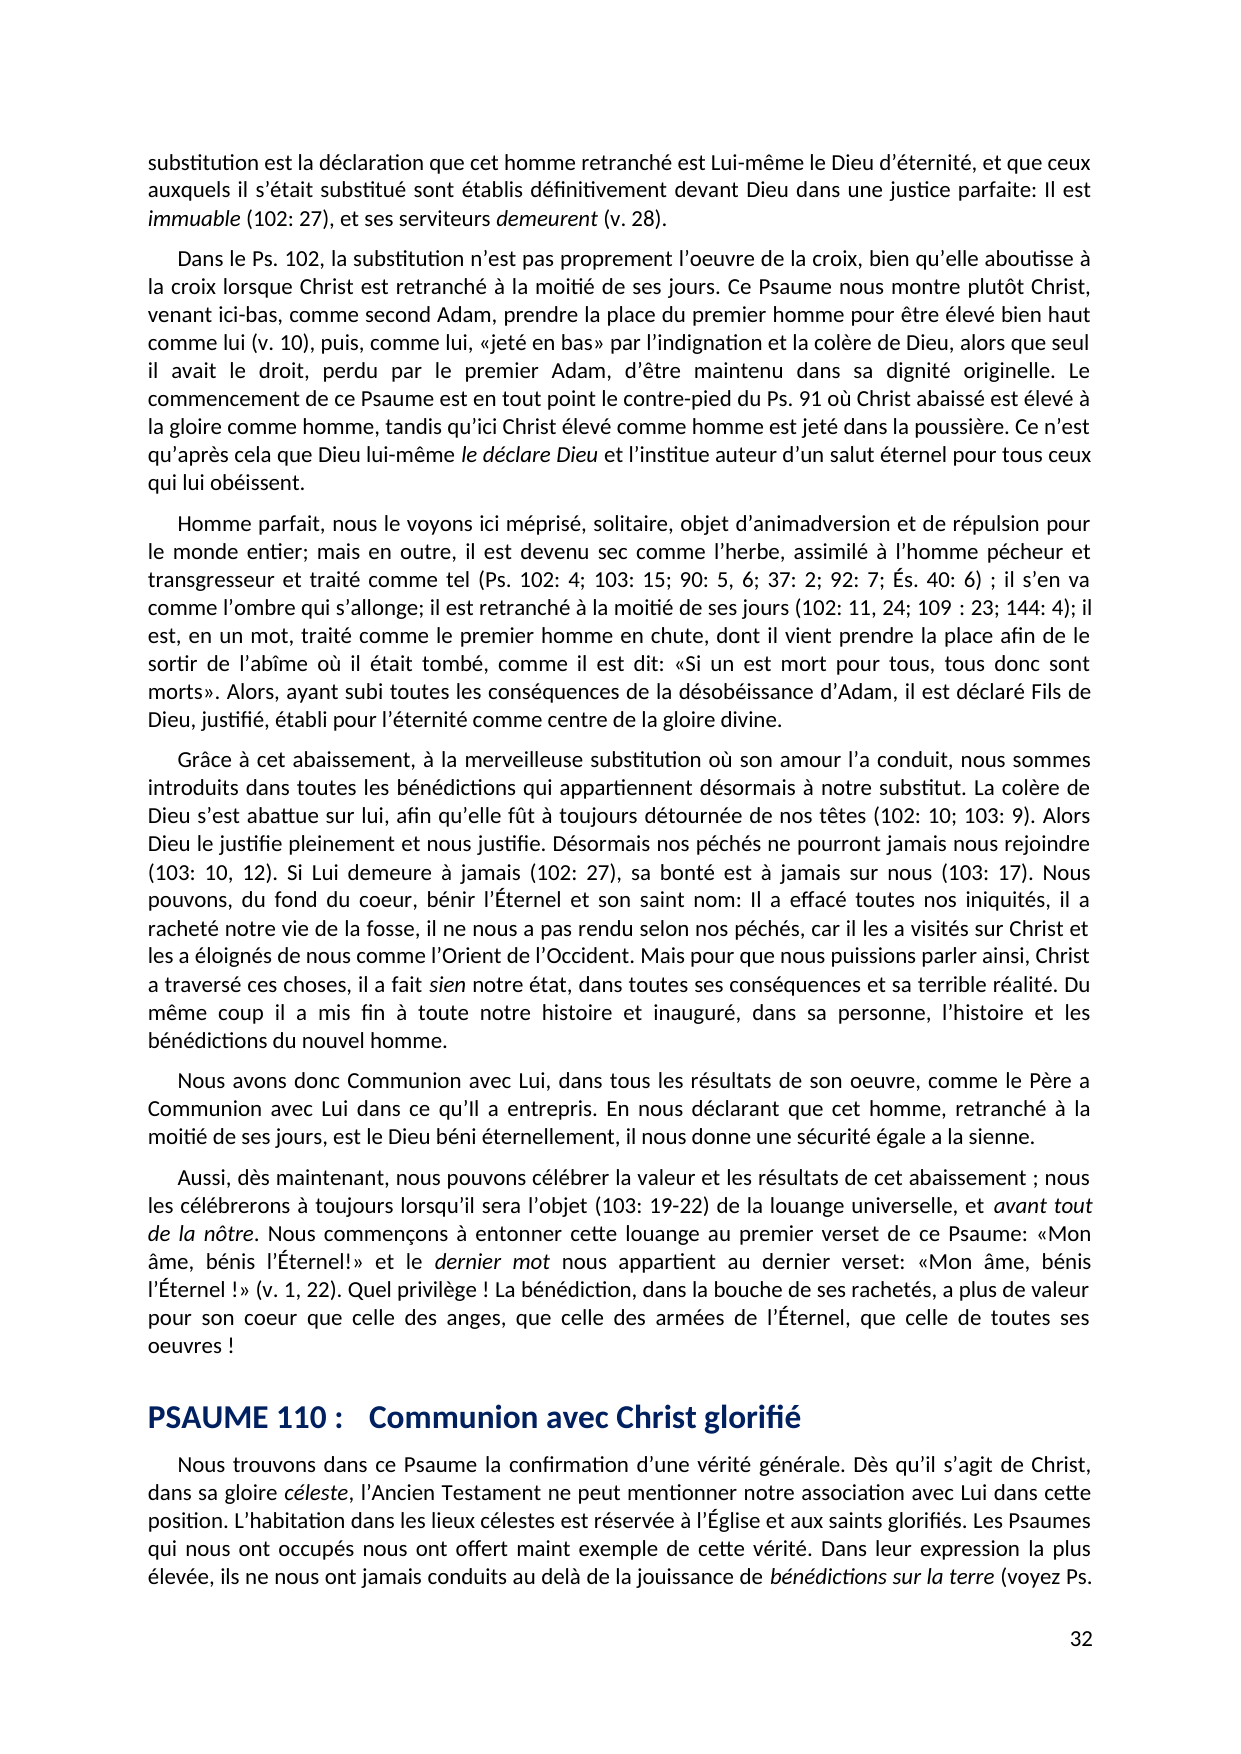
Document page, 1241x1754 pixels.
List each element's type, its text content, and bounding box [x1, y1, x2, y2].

text Aussi, dès maintenant, nous pouvons célébrer la valeur et les résultats de cet abaissement ; nous les célébrerons à toujours lorsqu’il sera l’objet (103: 19-22) de la louange universelle, et avant tout de la nôtre. Nous commençons à entonner cette louange au premier verset de ce Psaume: «Mon âme, bénis l’Éternel!» et le dernier mot nous appartient au dernier verset: «Mon âme, bénis l’Éternel !» (v. 1, 22). Quel privilège ! La bénédiction, dans la bouche de ses rachetés, a plus de valeur pour son coeur que celle des anges, que celle des armées de l’Éternel, que celle de toutes ses oeuvres ! [148, 1163, 1093, 1359]
text Dans le Ps. 102, la substitution n’est pas proprement l’oeuvre de la croix, bien qu’elle aboutisse à la croix lorsque Christ est retranché à la moitié de ses jours. Ce Psaume nous montre plutôt Christ, venant ici-bas, comme second Adam, prendre la place du premier homme pour être élevé bien haut comme lui (v. 10), puis, comme lui, «jeté en bas» par l’indignation et la colère de Dieu, alors que seul il avait le droit, perdu par le premier Adam, d’être maintenu dans sa dignité originelle. Le commencement de ce Psaume est en tout point le contre-pied du Ps. 91 où Christ abaissé est élevé à la gloire comme homme, tandis qu’ici Christ élevé comme homme est jeté dans la poussière. Ce n’est qu’après cela que Dieu lui-même le déclare Dieu et l’institue auteur d’un salut éternel pour tous ceux qui lui obéissent. [148, 244, 1093, 496]
text Homme parfait, nous le voyons ici méprisé, solitaire, objet d’animadversion et de répulsion pour le monde entier; mais en outre, il est devenu sec comme l’herbe, assimilé à l’homme pécheur et transgresseur et traité comme tel (Ps. 102: 4; 103: 15; 90: 5, 6; 37: 2; 92: 7; És. 40: 6) ; il s’en va comme l’ombre qui s’allonge; il est retranché à la moitié de ses jours (102: 11, 24; 109 : 23; 144: 4); il est, en un mot, traité comme le premier homme en chute, dont il vient prendre la place afin de le sortir de l’abîme où il était tombé, comme il est dit: «Si un est mort pour tous, tous donc sont morts». Alors, ayant subi toutes les conséquences de la désobéissance d’Adam, il est déclaré Fils de Dieu, justifié, établi pour l’éternité comme centre de la gloire divine. [148, 509, 1093, 733]
text Nous avons donc Communion avec Lui, dans tous les résultats de son oeuvre, comme le Père a Communion avec Lui dans ce qu’Il a entrepris. En nous déclarant que cet homme, retranché à la moitié de ses jours, est le Dieu béni éternellement, il nous donne une sécurité égale a la sienne. [148, 1066, 1093, 1150]
subtitle PSAUME 110 : Communion avec Christ glorifié [148, 1396, 1093, 1437]
text Grâce à cet abaissement, à la merveilleuse substitution où son amour l’a conduit, nous sommes introduits dans toutes les bénédictions qui appartiennent désormais à notre substitut. La colère de Dieu s’est abattue sur lui, afin qu’elle fût à toujours détournée de nos têtes (102: 10; 103: 9). Alors Dieu le justifie pleinement et nous justifie. Désormais nos péchés ne pourront jamais nous rejoindre (103: 10, 12). Si Lui demeure à jamais (102: 27), sa bonté est à jamais sur nous (103: 17). Nous pouvons, du fond du coeur, bénir l’Éternel et son saint nom: Il a effacé toutes nos iniquités, il a racheté notre vie de la fosse, il ne nous a pas rendu selon nos péchés, car il les a visités sur Christ et les a éloignés de nous comme l’Orient de l’Occident. Mais pour que nous puissions parler ainsi, Christ a traversé ces choses, il a fait sien notre état, dans toutes ses conséquences et sa terrible réalité. Du même coup il a mis fin à toute notre histoire et inauguré, dans sa personne, l’histoire et les bénédictions du nouvel homme. [148, 746, 1093, 1054]
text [148, 1450, 1093, 1590]
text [148, 148, 1093, 232]
